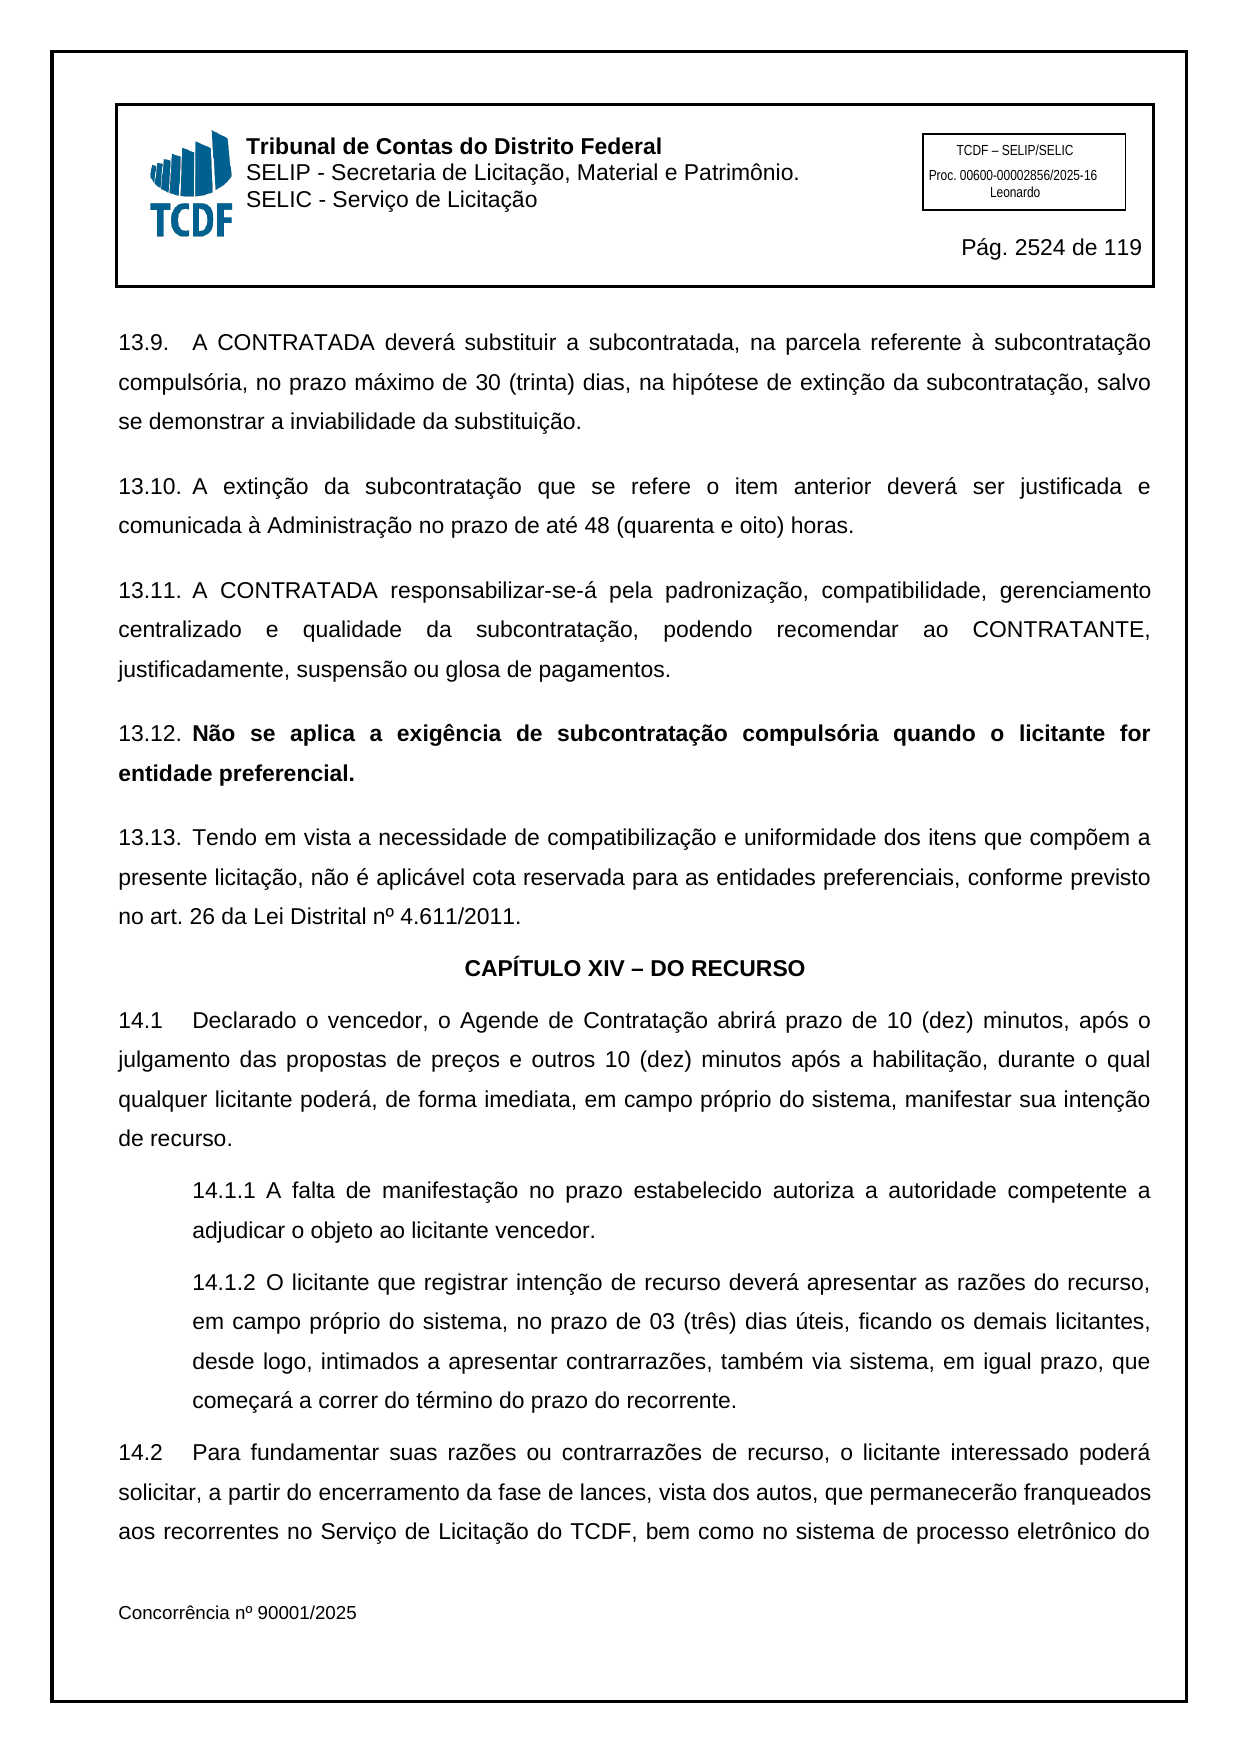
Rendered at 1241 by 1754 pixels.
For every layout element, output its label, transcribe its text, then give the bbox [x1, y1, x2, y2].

text 13.11. A contratada responsabilizar-se-á pela padronização, compatibilidade, gerenciamento centralizado e qualidade da subcontratação, podendo recomendar ao CONTRATANTE, justificadamente, suspensão ou glosa de pagamentos. [118, 577, 1152, 682]
text 13.12. Não se aplica a exigência de subcontratação compulsória quando o licitante for entidade preferencial. [118, 720, 1152, 786]
text capítulo XIV – do RECURSO [118, 955, 1152, 981]
picture [135, 128, 247, 239]
text 14.1.2 O licitante que registrar intenção de recurso deverá apresentar as razões do recurso, em campo próprio do sistema, no prazo de 03 (três) dias úteis, ficando os demais licitantes, desde logo, intimados a apresentar contrarrazões, também via sistema, em igual prazo, que começará a correr do término do prazo do recorrente. [192, 1269, 1152, 1413]
text 14.1 Declarado o vencedor, o Agende de Contratação abrirá prazo de 10 (dez) minutos, após o julgamento das propostas de preços e outros 10 (dez) minutos após a habilitação, durante o qual qualquer licitante poderá, de forma imediata, em campo próprio do sistema, manifestar sua intenção de recurso. [118, 1007, 1152, 1152]
text 13.13. Tendo em vista a necessidade de compatibilização e uniformidade dos itens que compõem a presente licitação, não é aplicável cota reservada para as entidades preferenciais, conforme previsto no art. 26 da Lei Distrital nº 4.611/2011. [118, 824, 1152, 929]
text 13.9. A contratada deverá substituir a subcontratada, na parcela referente à subcontratação compulsória, no prazo máximo de 30 (trinta) dias, na hipótese de extinção da subcontratação, salvo se demonstrar a inviabilidade da substituição. [118, 329, 1152, 434]
text 14.1.1 A falta de manifestação no prazo estabelecido autoriza a autoridade competente a adjudicar o objeto ao licitante vencedor. [192, 1177, 1152, 1243]
text 13.10. A extinção da subcontratação que se refere o item anterior deverá ser justificada e comunicada à Administração no prazo de até 48 (quarenta e oito) horas. [118, 473, 1152, 538]
